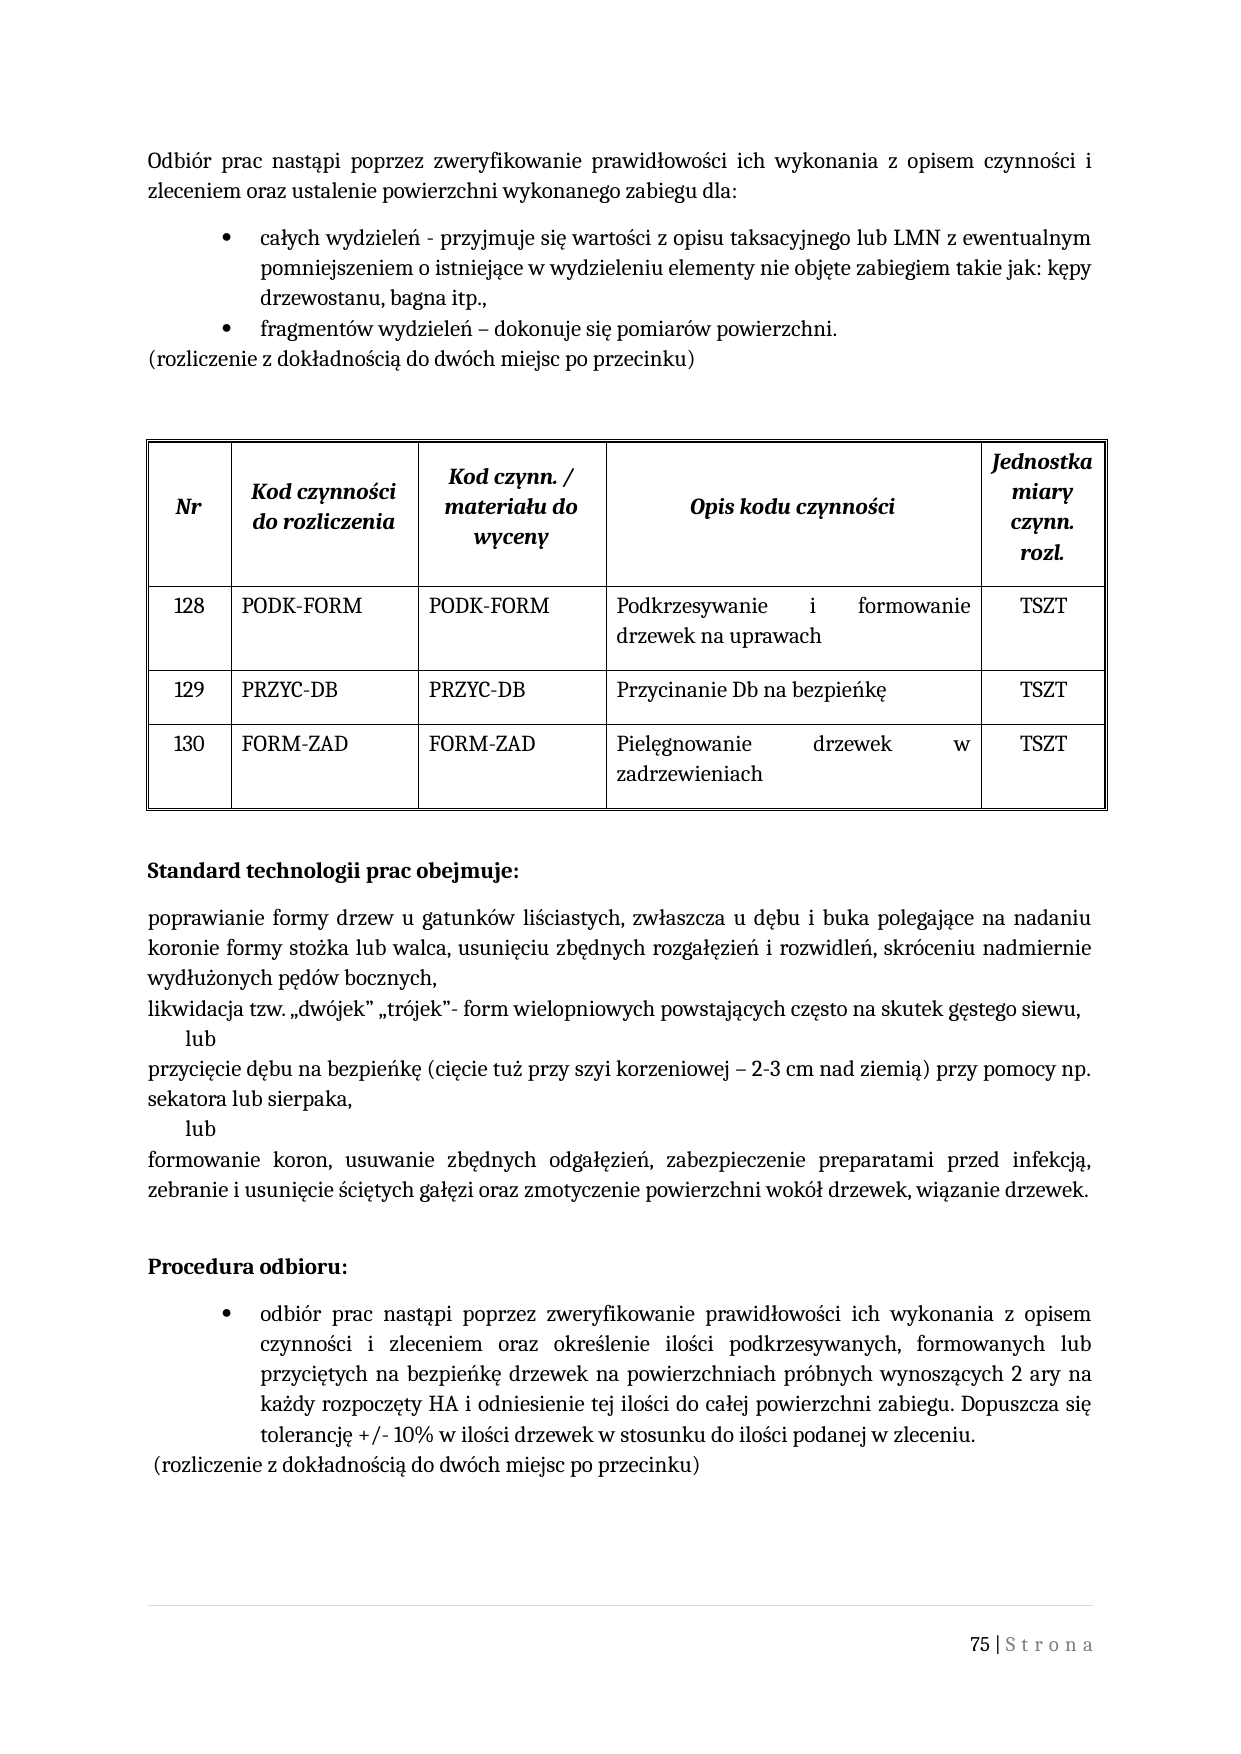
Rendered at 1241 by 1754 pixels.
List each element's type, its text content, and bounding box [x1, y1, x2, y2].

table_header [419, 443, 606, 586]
text lub [185, 1116, 1093, 1142]
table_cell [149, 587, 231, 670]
text (rozliczenie z dokładnością do dwóch miejsc po przecinku) [148, 346, 1093, 372]
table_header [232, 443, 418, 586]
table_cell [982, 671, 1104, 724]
text Odbiór prac nastąpi poprzez zweryfikowanie prawidłowości ich wykonania z opisem czynności i zleceniem oraz ustalenie powierzchni wykonanego zabiegu dla: [148, 148, 1093, 204]
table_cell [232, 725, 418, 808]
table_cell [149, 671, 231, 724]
text lub [185, 1026, 1093, 1052]
list fragmentów wydzieleń – dokonuje się pomiarów powierzchni. [223, 315, 1093, 342]
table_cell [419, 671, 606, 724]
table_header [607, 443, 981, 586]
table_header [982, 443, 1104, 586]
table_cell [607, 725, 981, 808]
list całych wydzieleń - przyjmuje się wartości z opisu taksacyjnego lub LMN z ewentualnym pomniejszeniem o istniejące w wydzieleniu elementy nie objęte zabiegiem takie jak: kępy drzewostanu, bagna itp., [223, 225, 1093, 311]
text Procedura odbioru: [148, 1254, 1093, 1280]
text (rozliczenie z dokładnością do dwóch miejsc po przecinku) [148, 1452, 1093, 1478]
text formowanie koron, usuwanie zbędnych odgałęzień, zabezpieczenie preparatami przed infekcją, zebranie i usunięcie ściętych gałęzi oraz zmotyczenie powierzchni wokół drzewek, wiązanie drzewek. [148, 1146, 1093, 1203]
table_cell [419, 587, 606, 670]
text poprawianie formy drzew u gatunków liściastych, zwłaszcza u dębu i buka polegające na nadaniu koronie formy stożka lub walca, usunięciu zbędnych rozgałęzień i rozwidleń, skróceniu nadmiernie wydłużonych pędów bocznych, [148, 905, 1093, 991]
text Standard technologii prac obejmuje: [148, 858, 1093, 884]
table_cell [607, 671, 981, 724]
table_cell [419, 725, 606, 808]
text przycięcie dębu na bezpieńkę (cięcie tuż przy szyi korzeniowej – 2-3 cm nad ziemią) przy pomocy np. sekatora lub sierpaka, [148, 1056, 1093, 1112]
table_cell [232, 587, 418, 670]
list odbiór prac nastąpi poprzez zweryfikowanie prawidłowości ich wykonania z opisem czynności i zleceniem oraz określenie ilości podkrzesywanych, formowanych lub przyciętych na bezpieńkę drzewek na powierzchniach próbnych wynoszących 2 ary na każdy rozpoczęty HA i odniesienie tej ilości do całej powierzchni zabiegu. Dopuszcza się tolerancję +/- 10% w ilości drzewek w stosunku do ilości podanej w zleceniu. [223, 1301, 1093, 1448]
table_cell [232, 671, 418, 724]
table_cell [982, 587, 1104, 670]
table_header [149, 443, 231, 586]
text likwidacja tzw. „dwójek” „trójek”- form wielopniowych powstających często na skutek gęstego siewu, [148, 995, 1093, 1022]
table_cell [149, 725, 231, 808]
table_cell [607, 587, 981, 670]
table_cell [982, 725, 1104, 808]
